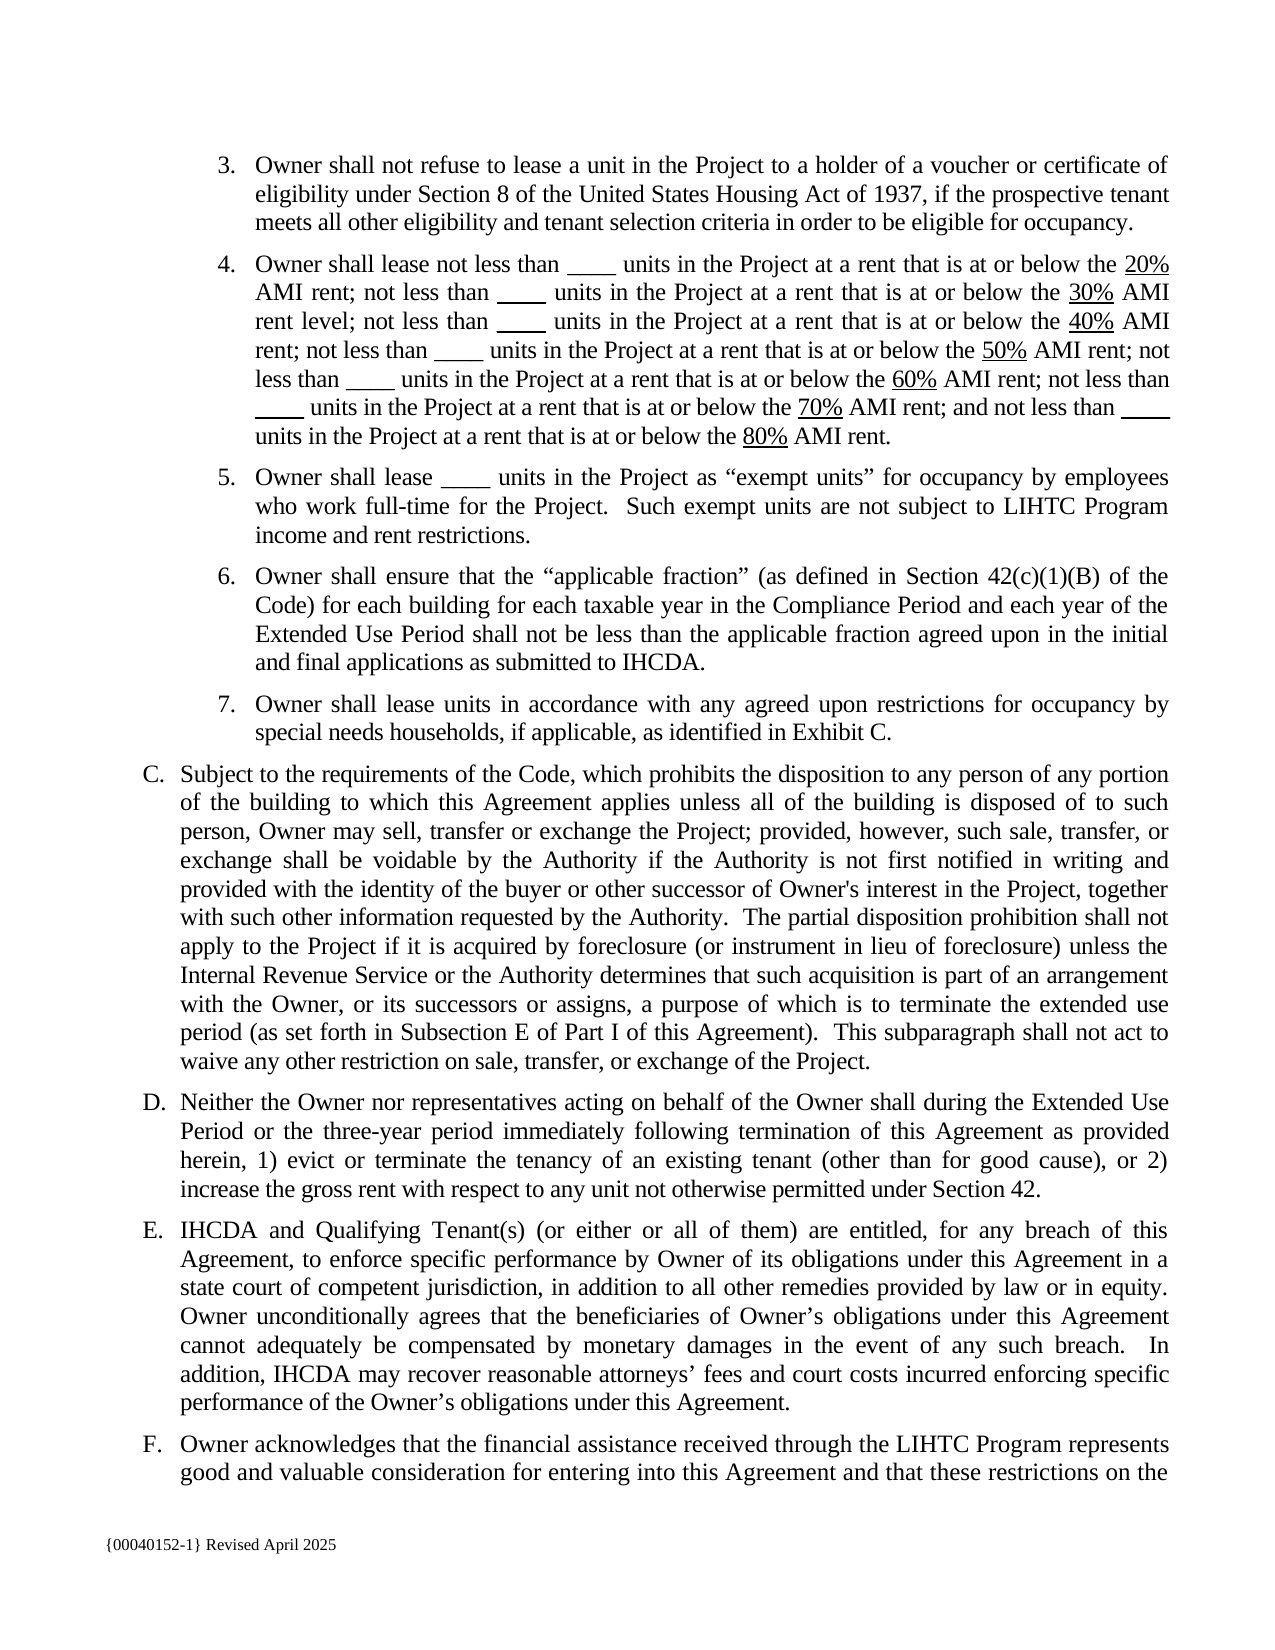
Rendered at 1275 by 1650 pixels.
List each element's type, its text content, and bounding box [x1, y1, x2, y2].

list IHCDA and Qualifying Tenant(s) (or either or all of them) are entitled, for any breach of this Agreement, to enforce specific performance by Owner of its obligations under this Agreement in a state court of competent jurisdiction, in addition to all other remedies provided by law or in equity. Owner unconditionally agrees that the beneficiaries of Owner’s obligations under this Agreement cannot adequately be compensated by monetary damages in the event of any such breach. In addition, IHCDA may recover reasonable attorneys’ fees and court costs incurred enforcing specific performance of the Owner’s obligations under this Agreement. [142, 1215, 1170, 1416]
list Owner shall lease ____ units in the Project as “exempt units” for occupancy by employees who work full-time for the Project. Such exempt units are not subject to LIHTC Program income and rent restrictions. [217, 462, 1170, 549]
list Neither the Owner nor representatives acting on behalf of the Owner shall during the Extended Use Period or the three-year period immediately following termination of this Agreement as provided herein, 1) evict or terminate the tenancy of an existing tenant (other than for good cause), or 2) increase the gross rent with respect to any unit not otherwise permitted under Section 42. [142, 1087, 1170, 1202]
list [142, 1429, 1170, 1486]
list Owner shall not refuse to lease a unit in the Project to a holder of a voucher or certificate of eligibility under Section 8 of the United States Housing Act of 1937, if the prospective tenant meets all other eligibility and tenant selection criteria in order to be eligible for occupancy. [217, 150, 1170, 236]
list Subject to the requirements of the Code, which prohibits the disposition to any person of any portion of the building to which this Agreement applies unless all of the building is disposed of to such person, Owner may sell, transfer or exchange the Project; provided, however, such sale, transfer, or exchange shall be voidable by the Authority if the Authority is not first notified in writing and provided with the identity of the buyer or other successor of Owner's interest in the Project, together with such other information requested by the Authority. The partial disposition prohibition shall not apply to the Project if it is acquired by foreclosure (or instrument in lieu of foreclosure) unless the Internal Revenue Service or the Authority determines that such acquisition is part of an arrangement with the Owner, or its successors or assigns, a purpose of which is to terminate the extended use period (as set forth in Subsection E of Part I of this Agreement). This subparagraph shall not act to waive any other restriction on sale, transfer, or exchange of the Project. [142, 759, 1170, 1075]
list Owner shall ensure that the “applicable fraction” (as defined in Section 42(c)(1)(B) of the Code) for each building for each taxable year in the Compliance Period and each year of the Extended Use Period shall not be less than the applicable fraction agreed upon in the initial and final applications as submitted to IHCDA. [217, 561, 1170, 676]
list Owner shall lease units in accordance with any agreed upon restrictions for occupancy by special needs households, if applicable, as identified in Exhibit C. [217, 689, 1170, 746]
list Owner shall lease not less than ____ units in the Project at a rent that is at or below the 20% AMI rent; not less than ____ units in the Project at a rent that is at or below the 30% AMI rent level; not less than ____ units in the Project at a rent that is at or below the 40% AMI rent; not less than ____ units in the Project at a rent that is at or below the 50% AMI rent; not less than ____ units in the Project at a rent that is at or below the 60% AMI rent; not less than ____ units in the Project at a rent that is at or below the 70% AMI rent; and not less than ____ units in the Project at a rent that is at or below the 80% AMI rent. [217, 249, 1170, 450]
